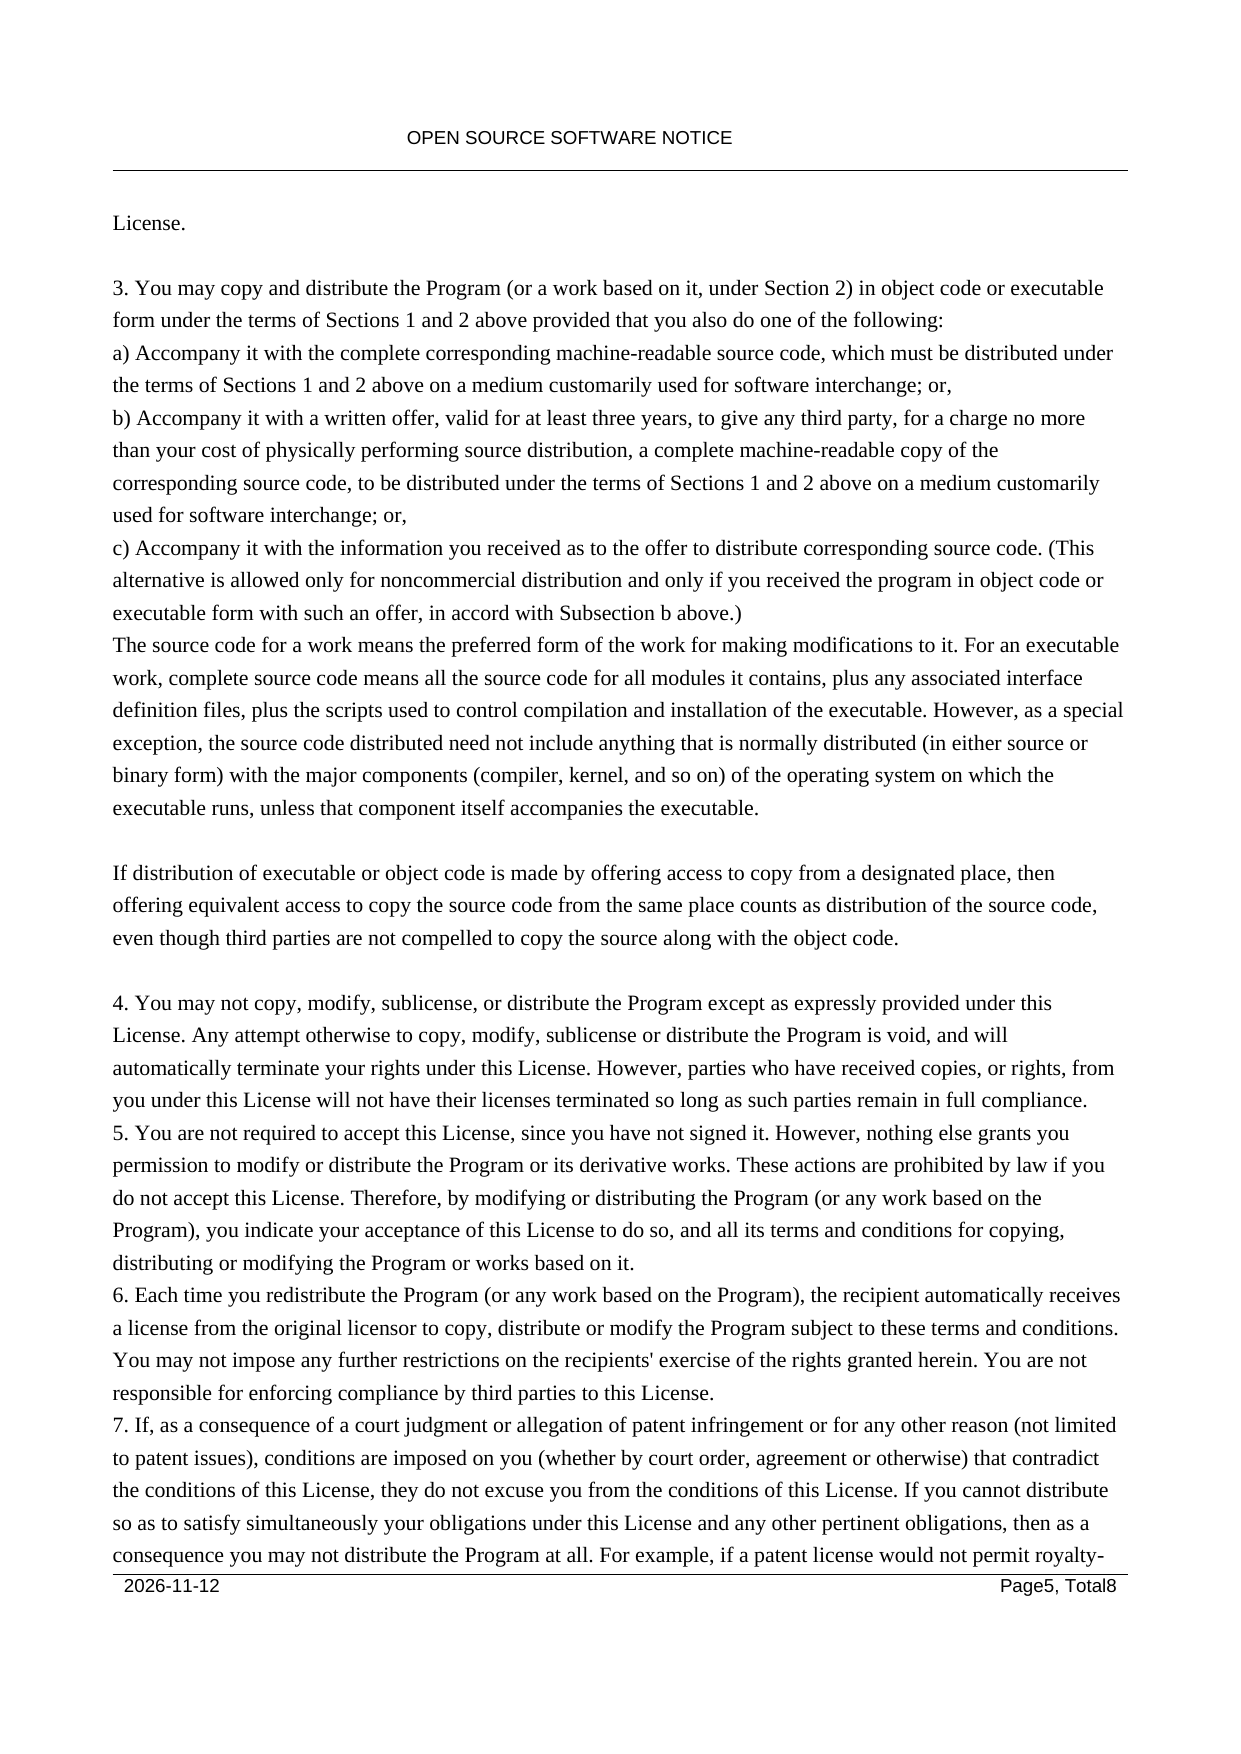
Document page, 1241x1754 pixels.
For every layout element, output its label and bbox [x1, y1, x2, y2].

text [112, 206, 1128, 1571]
